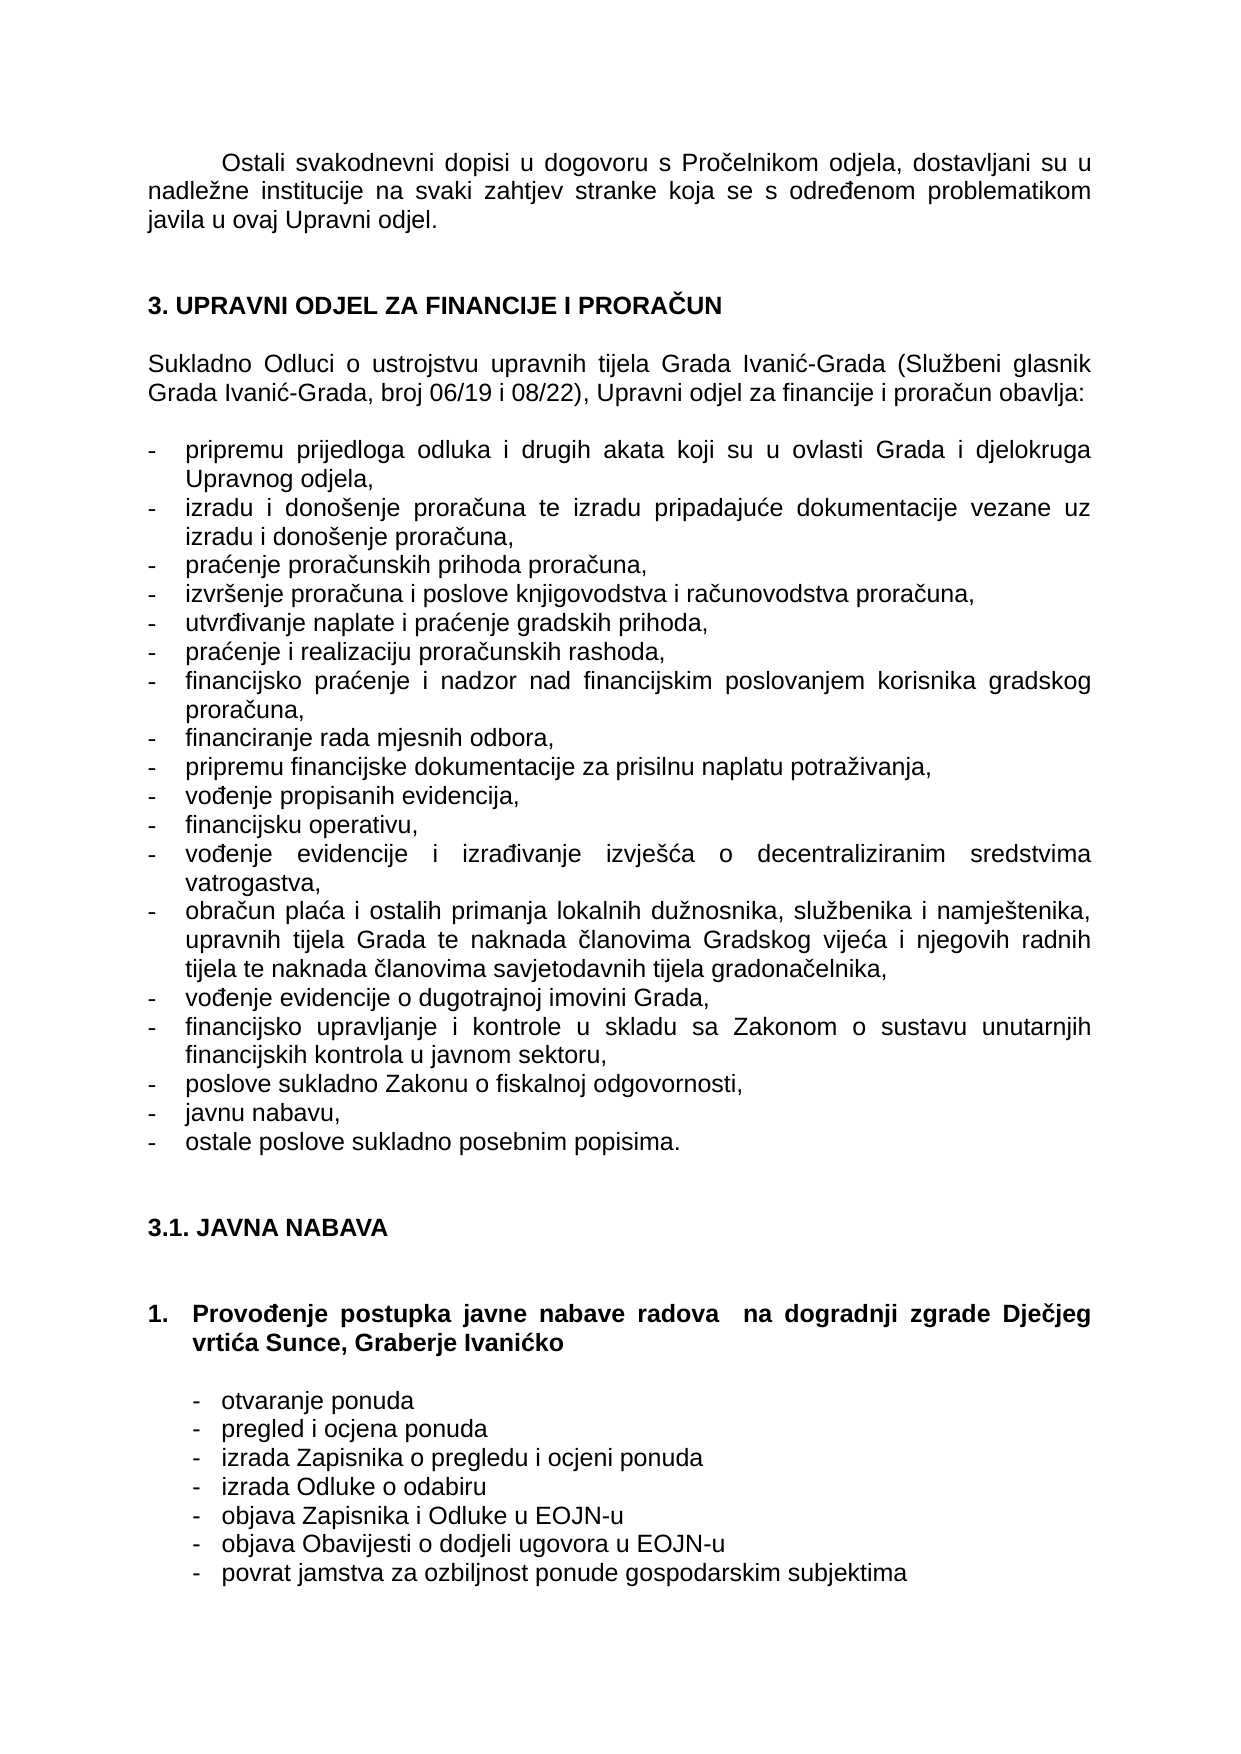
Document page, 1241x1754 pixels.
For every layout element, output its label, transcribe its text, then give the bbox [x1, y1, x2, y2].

text - izrada Odluke o odabiru [148, 1472, 1093, 1501]
list obračun plaća i ostalih primanja lokalnih dužnosnika, službenika i namještenika, upravnih tijela Grada te naknada članovima Gradskog vijeća i njegovih radnih tijela te naknada članovima savjetodavnih tijela gradonačelnika, [148, 896, 1093, 983]
list financijsku operativu, [148, 810, 1093, 839]
text Ostali svakodnevni dopisi u dogovoru s Pročelnikom odjela, dostavljani su u nadležne institucije na svaki zahtjev stranke koja se s određenom problematikom javila u ovaj Upravni odjel. [148, 148, 1093, 234]
text Sukladno Odluci o ustrojstvu upravnih tijela Grada Ivanić-Grada (Službeni glasnik Grada Ivanić-Grada, broj 06/19 i 08/22), Upravni odjel za financije i proračun obavlja: [148, 349, 1093, 406]
text - otvaranje ponuda [148, 1386, 1093, 1414]
list vođenje evidencije o dugotrajnoj imovini Grada, [148, 983, 1093, 1012]
list praćenje i realizaciju proračunskih rashoda, [148, 637, 1093, 666]
list pripremu financijske dokumentacije za prisilnu naplatu potraživanja, [148, 752, 1093, 781]
text - povrat jamstva za ozbiljnost ponude gospodarskim subjektima [148, 1558, 1093, 1587]
list praćenje proračunskih prihoda proračuna, [148, 550, 1093, 579]
text - objava Obavijesti o dodjeli ugovora u EOJN-u [148, 1529, 1093, 1558]
text - pregled i ocjena ponuda [148, 1414, 1093, 1443]
text - objava Zapisnika i Odluke u EOJN-u [148, 1501, 1093, 1529]
list vođenje propisanih evidencija, [148, 781, 1093, 810]
list ostale poslove sukladno posebnim popisima. [148, 1127, 1093, 1156]
list izvršenje proračuna i poslove knjigovodstva i računovodstva proračuna, [148, 579, 1093, 608]
text 3. UPRAVNI ODJEL ZA FINANCIJE I PRORAČUN [148, 291, 1093, 320]
list pripremu prijedloga odluka i drugih akata koji su u ovlasti Grada i djelokruga Upravnog odjela, [148, 435, 1093, 493]
text - izrada Zapisnika o pregledu i ocjeni ponuda [148, 1443, 1093, 1472]
list izradu i donošenje proračuna te izradu pripadajuće dokumentacije vezane uz izradu i donošenje proračuna, [148, 493, 1093, 550]
list financijsko upravljanje i kontrole u skladu sa Zakonom o sustavu unutarnjih financijskih kontrola u javnom sektoru, [148, 1012, 1093, 1069]
list Provođenje postupka javne nabave radova na dogradnji zgrade Dječjeg vrtića Sunce, Graberje Ivanićko [148, 1299, 1093, 1357]
list poslove sukladno Zakonu o fiskalnoj odgovornosti, [148, 1069, 1093, 1098]
list javnu nabavu, [148, 1098, 1093, 1127]
list financiranje rada mjesnih odbora, [148, 723, 1093, 752]
list utvrđivanje naplate i praćenje gradskih prihoda, [148, 608, 1093, 637]
text 3.1. JAVNA NABAVA [148, 1213, 1093, 1242]
list financijsko praćenje i nadzor nad financijskim poslovanjem korisnika gradskog proračuna, [148, 666, 1093, 723]
list vođenje evidencije i izrađivanje izvješća o decentraliziranim sredstvima vatrogastva, [148, 839, 1093, 896]
